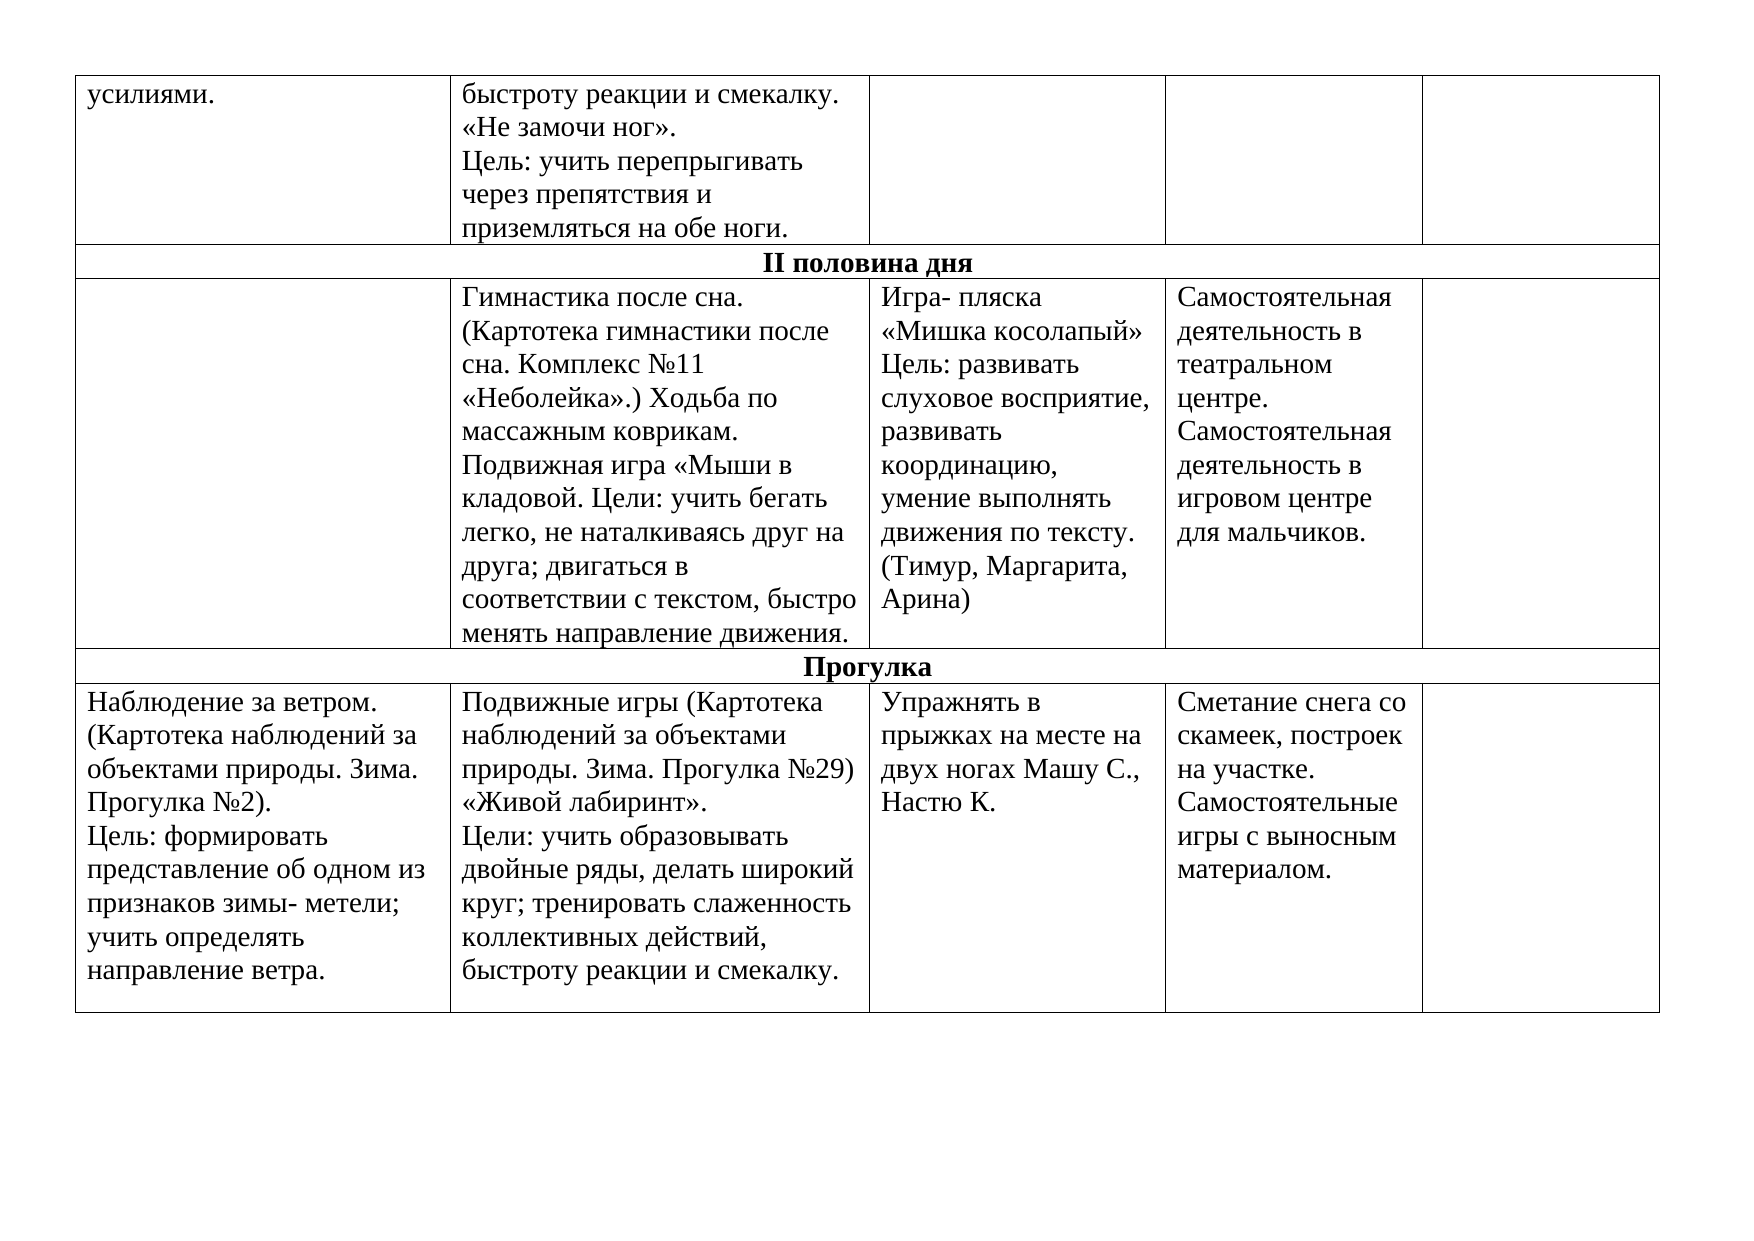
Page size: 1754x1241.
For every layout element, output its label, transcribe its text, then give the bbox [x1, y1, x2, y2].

table_cell Самостоятельная деятельность в театральном центре. Самостоятельная деятельность в игровом центре для мальчиков. [1166, 279, 1422, 648]
table_cell Прогулка [76, 649, 1659, 683]
table_cell [1423, 76, 1659, 244]
table_cell Наблюдение за ветром. (Картотека наблюдений за объектами природы. Зима. Прогулка №2). Цель: формировать представление об одном из признаков зимы- метели; учить определять направление ветра. [76, 684, 450, 1012]
table_cell [76, 279, 450, 648]
table_cell Игра- пляска «Мишка косолапый» Цель: развивать слуховое восприятие, развивать координацию, умение выполнять движения по тексту. (Тимур, Маргарита, Арина) [870, 279, 1165, 648]
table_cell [1166, 76, 1422, 244]
table_cell [1423, 279, 1659, 648]
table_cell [870, 76, 1165, 244]
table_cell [451, 76, 869, 244]
table_cell [1423, 684, 1659, 1012]
table_cell Гимнастика после сна. (Картотека гимнастики после сна. Комплекс №11 «Неболейка».) Ходьба по массажным коврикам. Подвижная игра «Мыши в кладовой. Цели: учить бегать легко, не наталкиваясь друг на друга; двигаться в соответствии с текстом, быстро менять направление движения. [451, 279, 869, 648]
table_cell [76, 76, 450, 244]
table_cell II половина дня [76, 245, 1659, 278]
table_cell Подвижные игры (Картотека наблюдений за объектами природы. Зима. Прогулка №29) «Живой лабиринт». Цели: учить образовывать двойные ряды, делать широкий круг; тренировать слаженность коллективных действий, быстроту реакции и смекалку. [451, 684, 869, 1012]
table_cell Упражнять в прыжках на месте на двух ногах Машу С., Настю К. [870, 684, 1165, 1012]
table_cell Сметание снега со скамеек, построек на участке. Самостоятельные игры с выносным материалом. [1166, 684, 1422, 1012]
